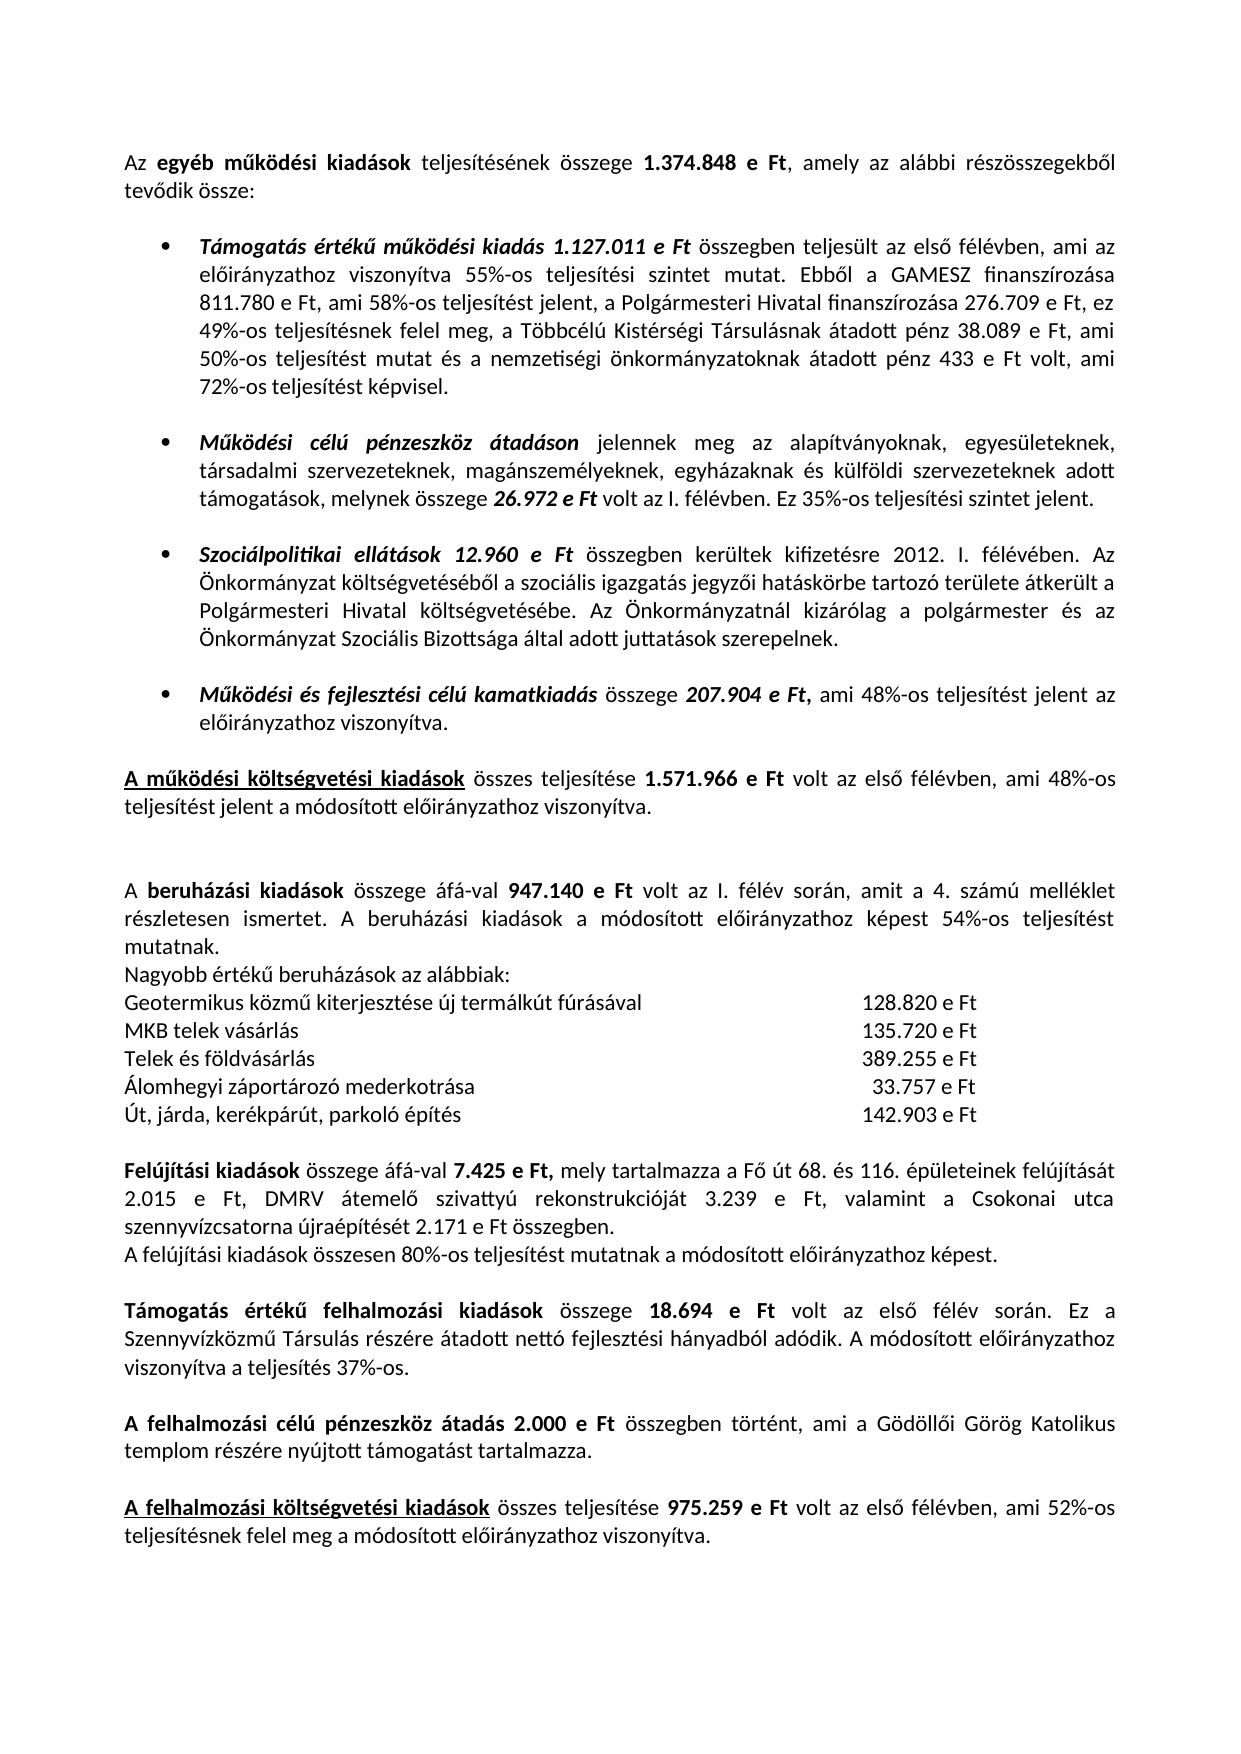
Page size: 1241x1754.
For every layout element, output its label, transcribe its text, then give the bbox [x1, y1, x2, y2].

text Álomhegyi záportározó mederkotrása 33.757 e Ft [124, 1072, 1116, 1100]
text Támogatás értékű felhalmozási kiadások összege 18.694 e Ft volt az első félév során. Ez a Szennyvízközmű Társulás részére átadott nettó fejlesztési hányadból adódik. A módosított előirányzathoz viszonyítva a teljesítés 37%-os. [124, 1297, 1116, 1381]
text A felújítási kiadások összesen 80%-os teljesítést mutatnak a módosított előirányzathoz képest. [124, 1241, 1116, 1268]
text A felhalmozási célú pénzeszköz átadás 2.000 e Ft összegben történt, ami a Gödöllői Görög Katolikus templom részére nyújtott támogatást tartalmazza. [124, 1409, 1116, 1465]
text Felújítási kiadások összege áfá-val 7.425 e Ft, mely tartalmazza a Fő út 68. és 116. épületeinek felújítását 2.015 e Ft, DMRV átemelő szivattyú rekonstrukcióját 3.239 e Ft, valamint a Csokonai utca szennyvízcsatorna újraépítését 2.171 e Ft összegben. [124, 1156, 1116, 1241]
text A beruházási kiadások összege áfá-val 947.140 e Ft volt az I. félév során, amit a 4. számú melléklet részletesen ismertet. A beruházási kiadások a módosított előirányzathoz képest 54%-os teljesítést mutatnak. [124, 876, 1116, 960]
text A működési költségvetési kiadások összes teljesítése 1.571.966 e Ft volt az első félévben, ami 48%-os teljesítést jelent a módosított előirányzathoz viszonyítva. [124, 764, 1116, 820]
text Telek és földvásárlás 389.255 e Ft [124, 1044, 1116, 1072]
list Támogatás értékű működési kiadás 1.127.011 e Ft összegben teljesült az első félévben, ami az előirányzathoz viszonyítva 55%-os teljesítési szintet mutat. Ebből a GAMESZ finanszírozása 811.780 e Ft, ami 58%-os teljesítést jelent, a Polgármesteri Hivatal finanszírozása 276.709 e Ft, ez 49%-os teljesítésnek felel meg, a Többcélú Kistérségi Társulásnak átadott pénz 38.089 e Ft, ami 50%-os teljesítést mutat és a nemzetiségi önkormányzatoknak átadott pénz 433 e Ft volt, ami 72%-os teljesítést képvisel. [162, 232, 1116, 400]
text Az egyéb működési kiadások teljesítésének összege 1.374.848 e Ft, amely az alábbi részösszegekből tevődik össze: [124, 148, 1116, 204]
text Út, járda, kerékpárút, parkoló építés 142.903 e Ft [124, 1100, 1116, 1128]
text Nagyobb értékű beruházások az alábbiak: [124, 960, 1116, 988]
list Szociálpolitikai ellátások 12.960 e Ft összegben kerültek kifizetésre 2012. I. félévében. Az Önkormányzat költségvetéséből a szociális igazgatás jegyzői hatáskörbe tartozó területe átkerült a Polgármesteri Hivatal költségvetésébe. Az Önkormányzatnál kizárólag a polgármester és az Önkormányzat Szociális Bizottsága által adott juttatások szerepelnek. [162, 540, 1116, 652]
text A felhalmozási költségvetési kiadások összes teljesítése 975.259 e Ft volt az első félévben, ami 52%-os teljesítésnek felel meg a módosított előirányzathoz viszonyítva. [124, 1493, 1116, 1549]
text Geotermikus közmű kiterjesztése új termálkút fúrásával 128.820 e Ft [124, 988, 1116, 1016]
list Működési célú pénzeszköz átadáson jelennek meg az alapítványoknak, egyesületeknek, társadalmi szervezeteknek, magánszemélyeknek, egyházaknak és külföldi szervezeteknek adott támogatások, melynek összege 26.972 e Ft volt az I. félévben. Ez 35%-os teljesítési szintet jelent. [162, 428, 1116, 512]
list Működési és fejlesztési célú kamatkiadás összege 207.904 e Ft, ami 48%-os teljesítést jelent az előirányzathoz viszonyítva. [162, 680, 1116, 736]
text MKB telek vásárlás 135.720 e Ft [124, 1016, 1116, 1044]
